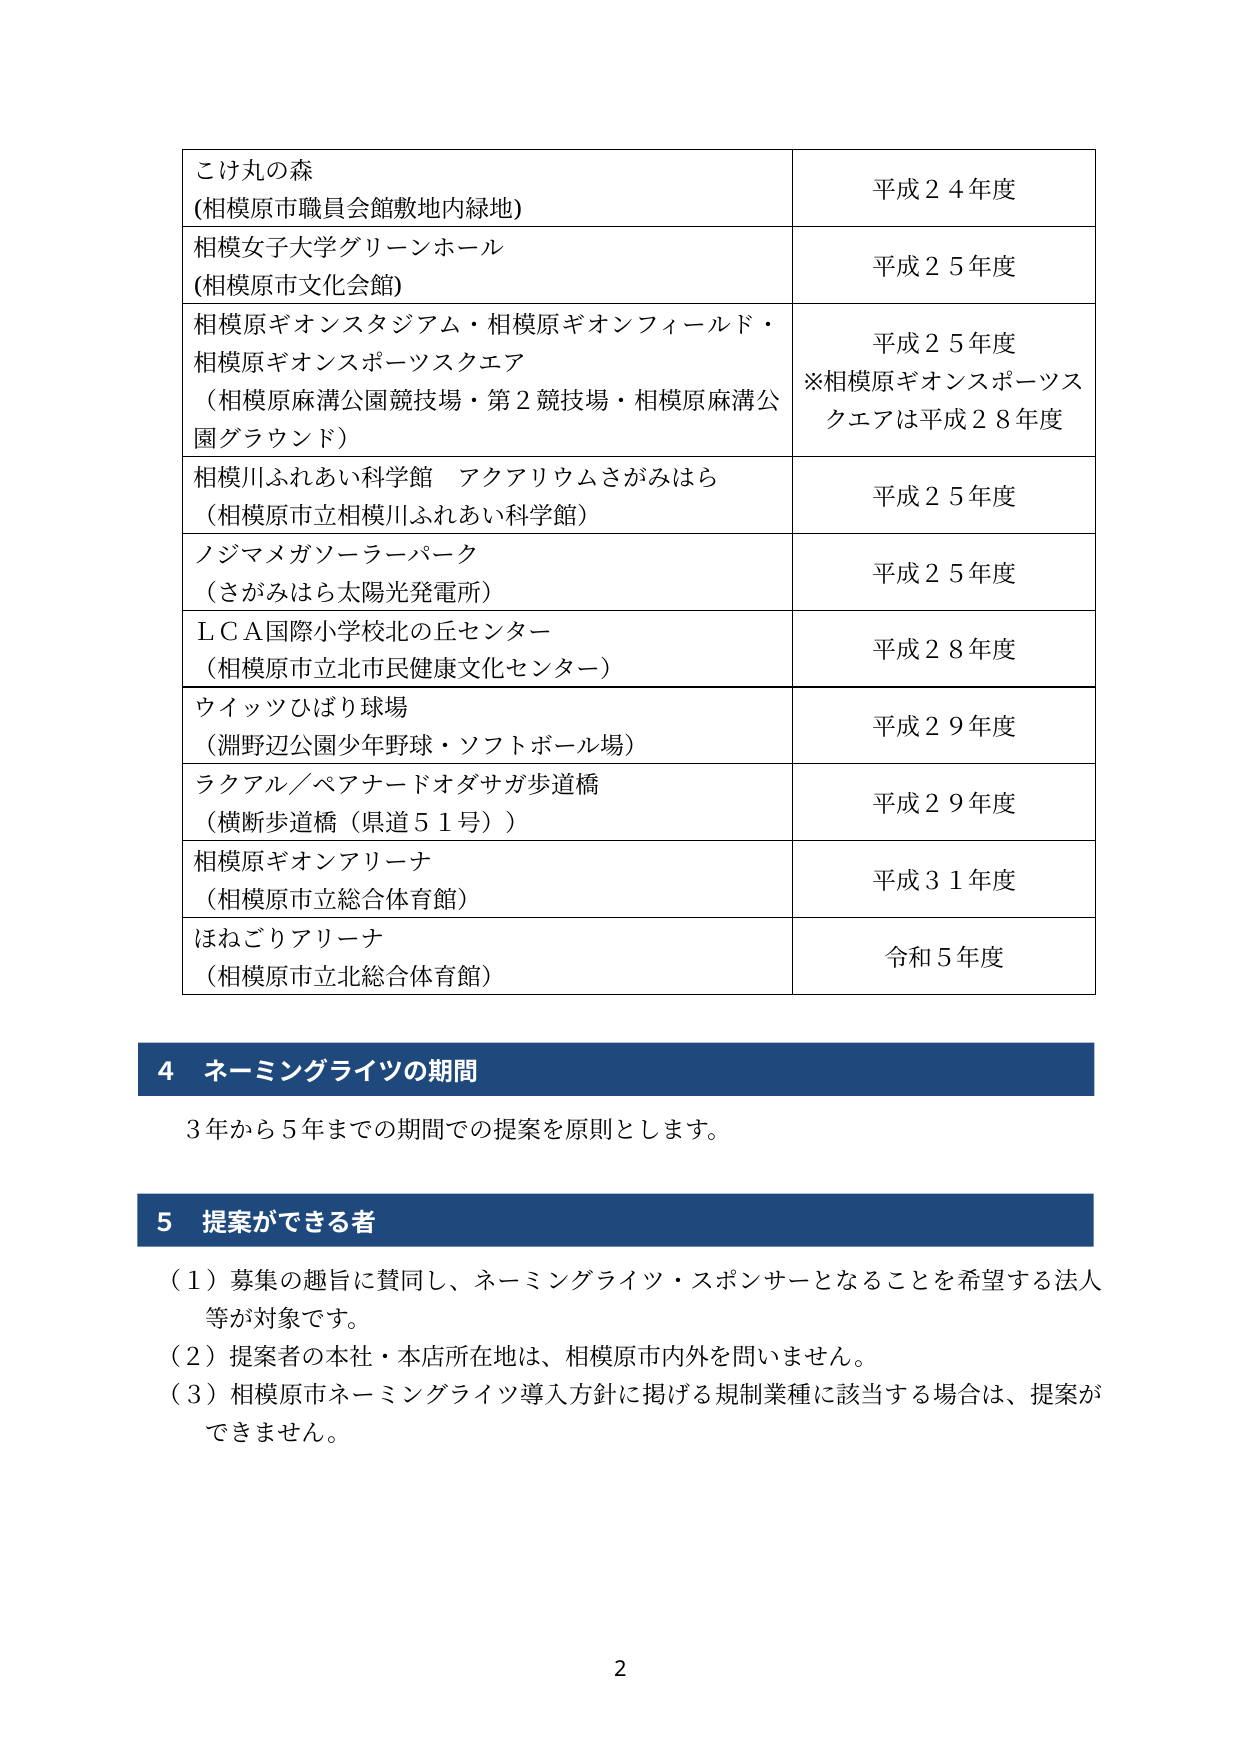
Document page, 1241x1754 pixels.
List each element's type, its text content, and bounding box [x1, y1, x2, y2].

table_cell 相模川ふれあい科学館 アクアリウムさがみはら （相模原市立相模川ふれあい科学館） [183, 457, 792, 533]
table_cell 平成２５年度 ※相模原ギオンスポーツスクエアは平成２８年度 [793, 304, 1095, 456]
table_cell こけ丸の森 (相模原市職員会館敷地内緑地) [183, 150, 792, 226]
text （３）相模原市ネーミングライツ導入方針に掲げる規制業種に該当する場合は、提案ができません。 [158, 1374, 1104, 1450]
table_cell ほねごりアリーナ （相模原市立北総合体育館） [183, 918, 792, 994]
table_cell 相模原ギオンアリーナ （相模原市立総合体育館） [183, 841, 792, 917]
text ３年から５年までの期間での提案を原則とします。 [158, 1109, 1104, 1147]
text （１）募集の趣旨に賛同し、ネーミングライツ・スポンサーとなることを希望する法人等が対象です。 [158, 1260, 1104, 1336]
text （２）提案者の本社・本店所在地は、相模原市内外を問いません。 [158, 1336, 1104, 1374]
table_cell ウイッツひばり球場 （淵野辺公園少年野球・ソフトボール場） [183, 688, 792, 763]
table_cell ラクアル／ペアナードオダサガ歩道橋 （横断歩道橋（県道５１号）） [183, 764, 792, 840]
table_cell 平成３１年度 [793, 841, 1095, 917]
table_cell 令和５年度 [793, 918, 1095, 994]
table_cell ＬＣＡ国際小学校北の丘センター （相模原市立北市民健康文化センター） [183, 611, 792, 686]
table_cell 相模女子大学グリーンホール (相模原市文化会館) [183, 227, 792, 303]
table_cell ノジマメガソーラーパーク （さがみはら太陽光発電所） [183, 534, 792, 609]
table_cell 平成２９年度 [793, 764, 1095, 840]
table_cell 平成２４年度 [793, 150, 1095, 226]
table_cell 平成２５年度 [793, 534, 1095, 609]
table_cell 平成２８年度 [793, 611, 1095, 686]
table_cell 平成２５年度 [793, 227, 1095, 303]
table_cell 相模原ギオンスタジアム・相模原ギオンフィールド・相模原ギオンスポーツスクエア （相模原麻溝公園競技場・第２競技場・相模原麻溝公園グラウンド） [183, 304, 792, 456]
table_cell 平成２５年度 [793, 457, 1095, 533]
table_cell 平成２９年度 [793, 688, 1095, 763]
